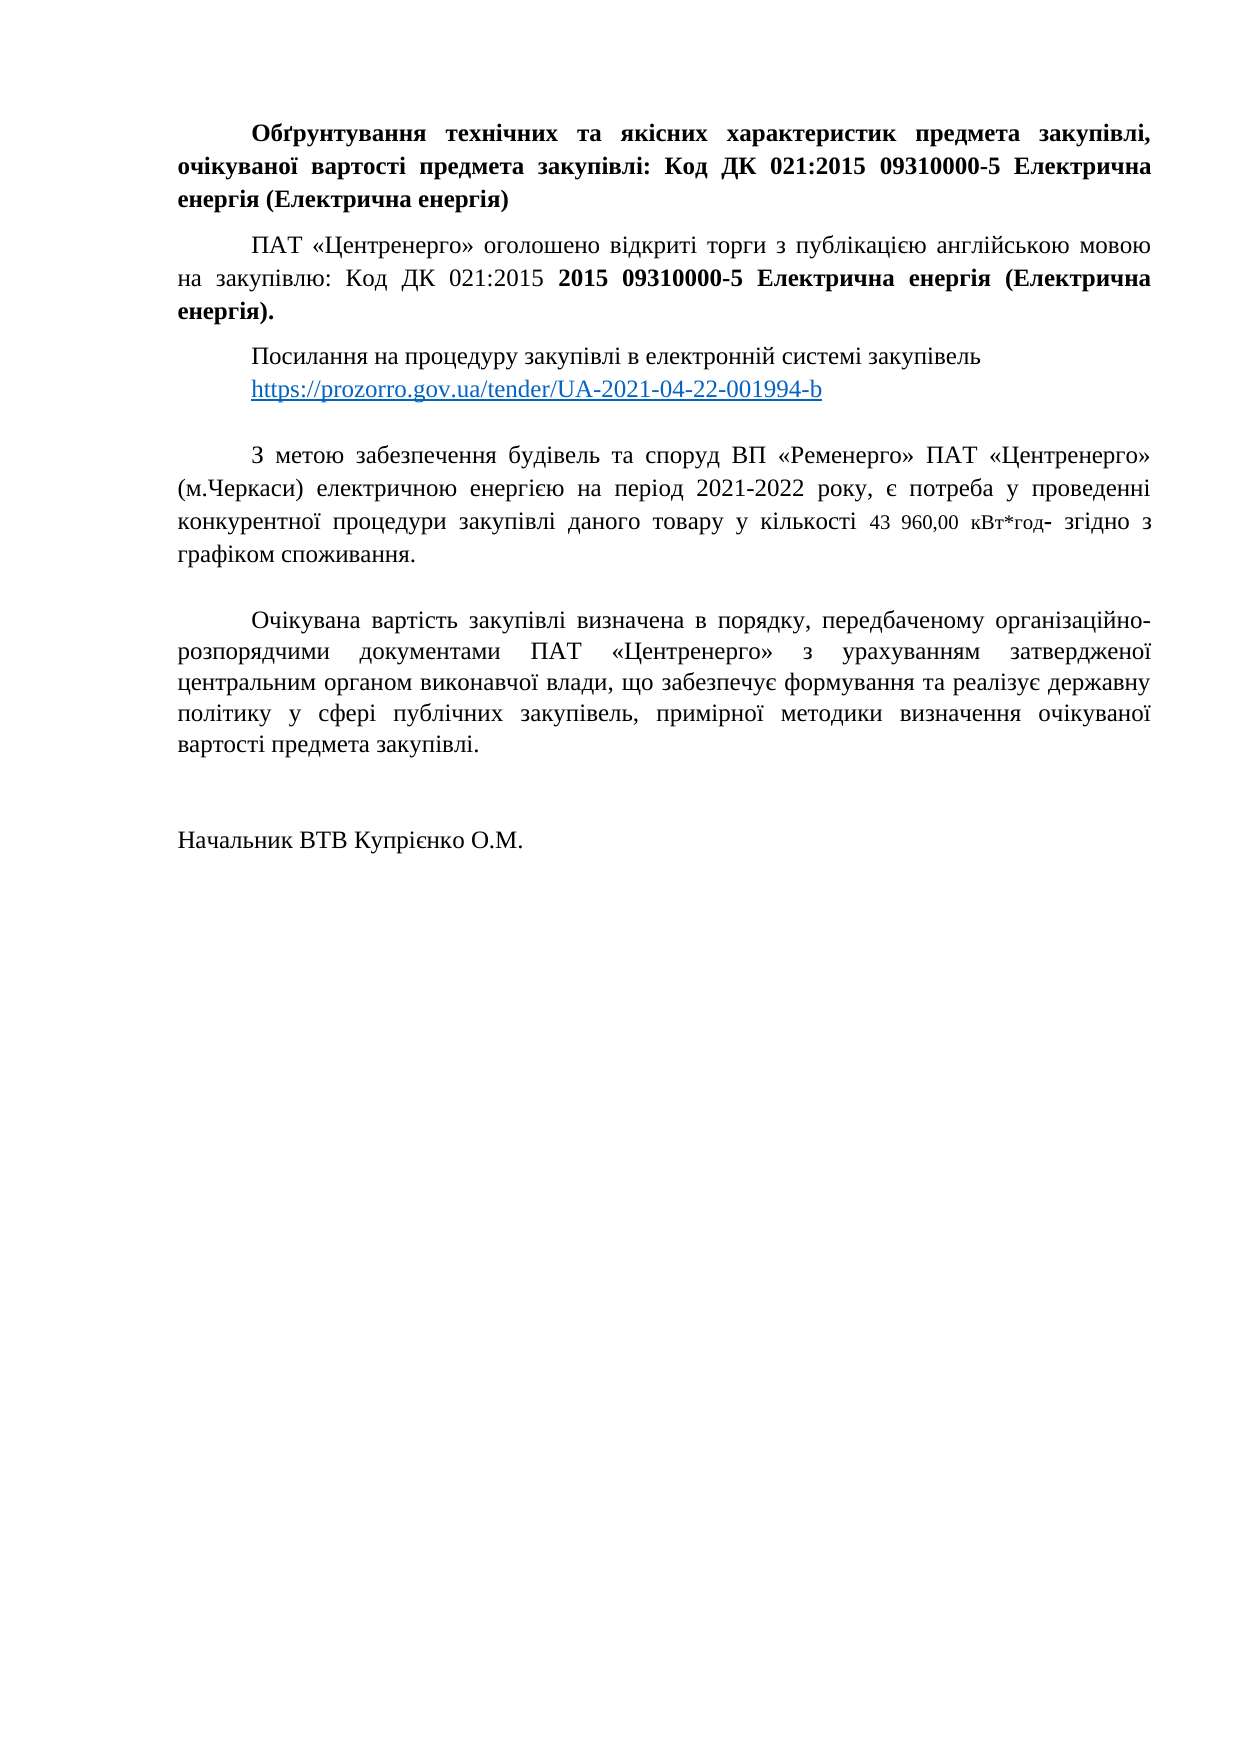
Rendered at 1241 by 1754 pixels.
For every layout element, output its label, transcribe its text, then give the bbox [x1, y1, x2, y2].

text https://prozorro.gov.ua/tender/UA-2021-04-22-001994-b [177, 374, 1152, 403]
text Очікувана вартість закупівлі визначена в порядку, передбаченому організаційно-розпорядчими документами ПАТ «Центренерго» з урахуванням затвердженої центральним органом виконавчої влади, що забезпечує формування та реалізує державну політику у сфері публічних закупівель, примірної методики визначення очікуваної вартості предмета закупівлі. [177, 605, 1152, 758]
text Посилання на процедуру закупівлі в електронній системі закупівель [177, 341, 1152, 370]
text ПАТ «Центренерго» оголошено відкриті торги з публікацією англійською мовою на закупівлю: Код ДК 021:2015 2015 09310000-5 Електрична енергія (Електрична енергія). [177, 230, 1152, 324]
text З метою забезпечення будівель та споруд ВП «Ременерго» ПАТ «Центренерго» (м.Черкаси) електричною енергією на період 2021-2022 року, є потреба у проведенні конкурентної процедури закупівлі даного товару у кількості 43 960,00 кВт*год- згідно з графіком споживання. [177, 440, 1152, 568]
text Обґрунтування технічних та якісних характеристик предмета закупівлі, очікуваної вартості предмета закупівлі: Код ДК 021:2015 09310000-5 Електрична енергія (Електрична енергія) [177, 118, 1152, 213]
text Начальник ВТВ Купрієнко О.М. [177, 825, 1152, 854]
